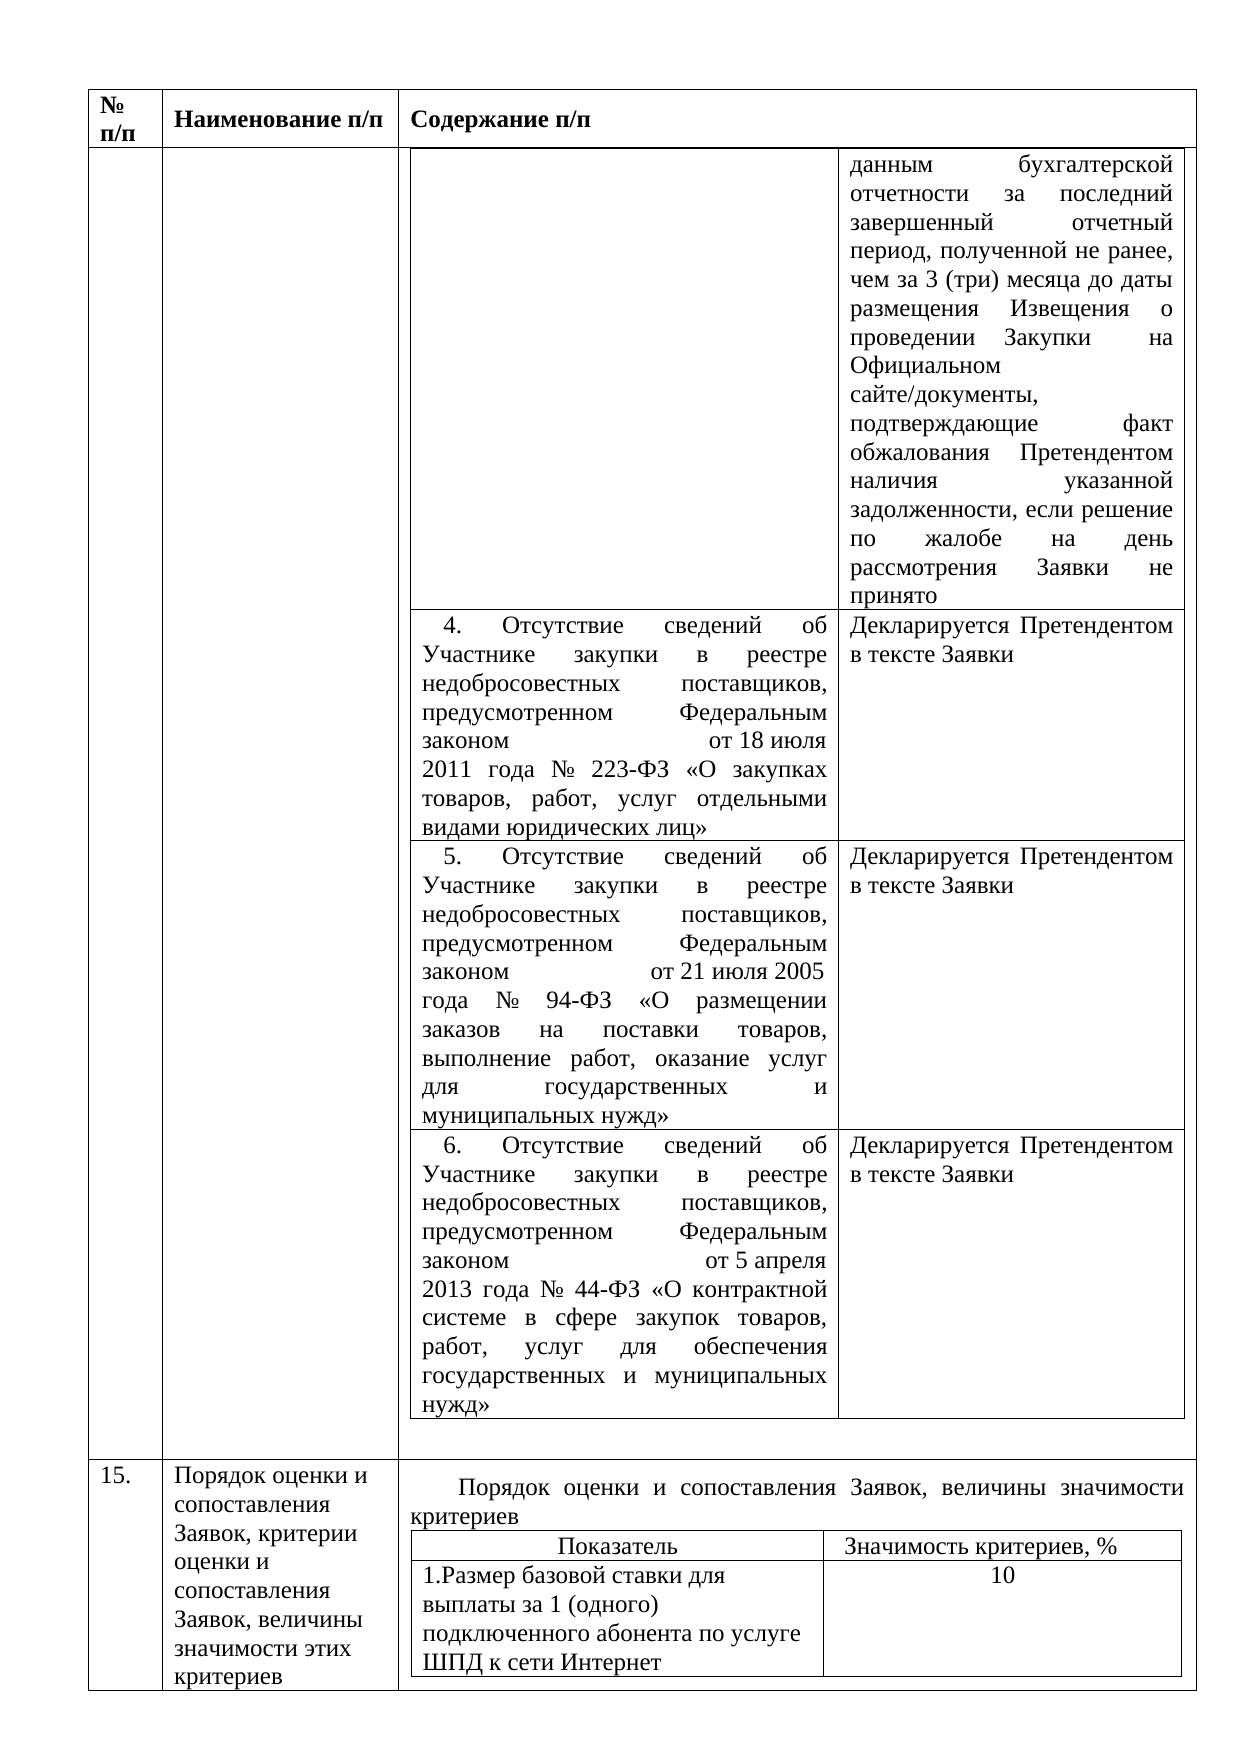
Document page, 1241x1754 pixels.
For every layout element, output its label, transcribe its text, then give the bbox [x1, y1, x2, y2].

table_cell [163, 148, 398, 1459]
table_header Содержание п/п [399, 90, 1196, 147]
table_header Наименование п/п [163, 90, 398, 147]
table_cell [89, 1460, 162, 1690]
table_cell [163, 1460, 398, 1690]
table_header № п/п [89, 90, 162, 147]
table_cell Общие требования: [399, 148, 1196, 1459]
table_cell [89, 148, 162, 1459]
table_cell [399, 1460, 1196, 1690]
